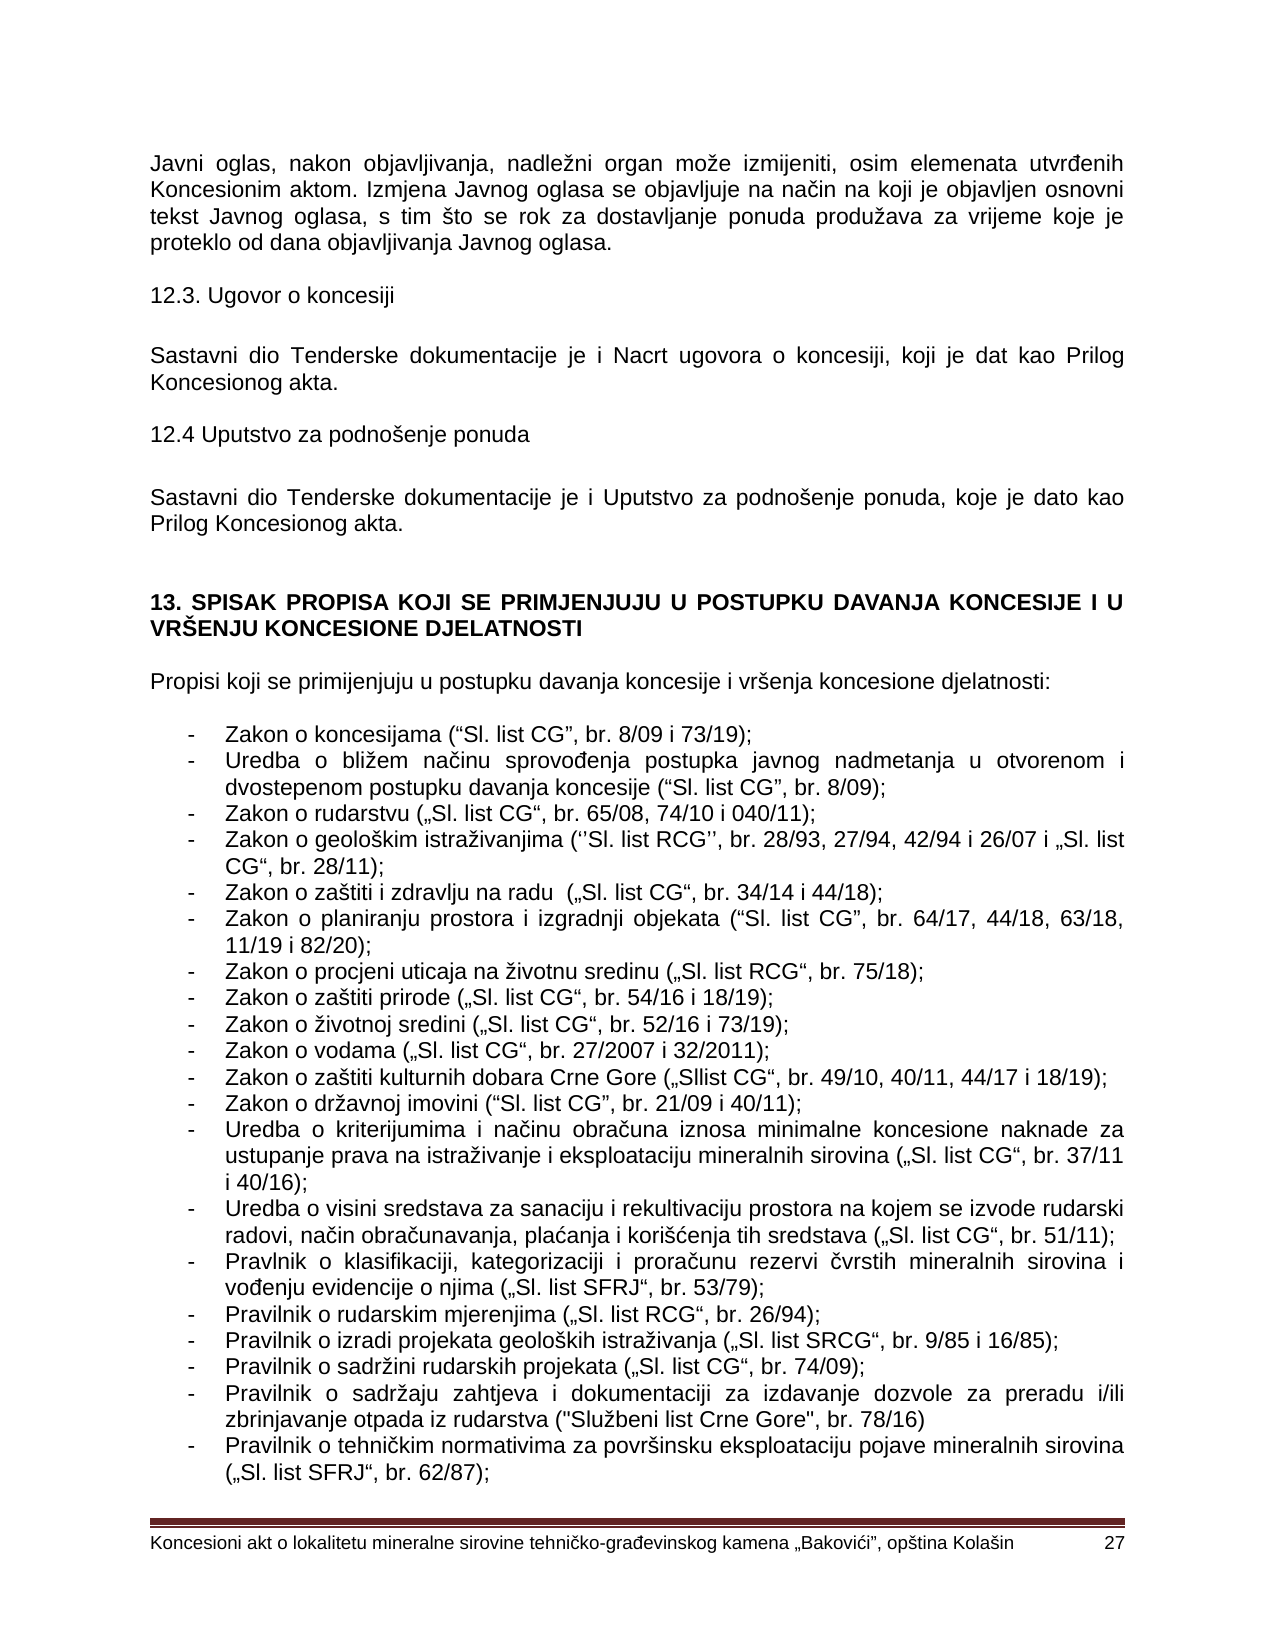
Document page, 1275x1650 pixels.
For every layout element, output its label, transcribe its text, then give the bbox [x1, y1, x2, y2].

list Pravilnik o sadržini rudarskih projekata („Sl. list CG“, br. 74/09); [187, 1353, 1125, 1380]
subtitle 12.3. Ugovor o koncesiji [150, 282, 1125, 308]
list Uredba o visini sredstava za sanaciju i rekultivaciju prostora na kojem se izvode rudarski radovi, način obračunavanja, plaćanja i korišćenja tih sredstava („Sl. list CG“, br. 51/11); [187, 1195, 1125, 1248]
list Uredba o kriterijumima i načinu obračuna iznosa minimalne koncesione naknade za ustupanje prava na istraživanje i eksploataciju mineralnih sirovina („Sl. list CG“, br. 37/11 i 40/16); [187, 1116, 1125, 1195]
list Pravlnik o klasifikaciji, kategorizaciji i proračunu rezervi čvrstih mineralnih sirovina i vođenju evidencije o njima („Sl. list SFRJ“, br. 53/79); [187, 1248, 1125, 1301]
list Zakon o vodama („Sl. list CG“, br. 27/2007 i 32/2011); [187, 1037, 1125, 1063]
list Zakon o životnoj sredini („Sl. list CG“, br. 52/16 i 73/19); [187, 1011, 1125, 1037]
list Zakon o koncesijama (“Sl. list CG”, br. 8/09 i 73/19); [187, 721, 1125, 747]
text Propisi koji se primijenjuju u postupku davanja koncesije i vršenja koncesione djelatnosti: [150, 668, 1125, 694]
list Zakon o procjeni uticaja na životnu sredinu („Sl. list RCG“, br. 75/18); [187, 958, 1125, 984]
list Zakon o zaštiti kulturnih dobara Crne Gore („Sllist CG“, br. 49/10, 40/11, 44/17 i 18/19); [187, 1063, 1125, 1090]
text Javni oglas, nakon objavljivanja, nadležni organ može izmijeniti, osim elemenata utvrđenih Koncesionim aktom. Izmjena Javnog oglasa se objavljuje na način na koji je objavljen osnovni tekst Javnog oglasa, s tim što se rok za dostavljanje ponuda produžava za vrijeme koje je proteklo od dana objavljivanja Javnog oglasa. [150, 150, 1125, 255]
list Pravilnik o rudarskim mjerenjima („Sl. list RCG“, br. 26/94); [187, 1301, 1125, 1327]
list Zakon o geološkim istraživanjima (‘’Sl. list RCG’’, br. 28/93, 27/94, 42/94 i 26/07 i „Sl. list CG“, br. 28/11); [187, 826, 1125, 879]
subtitle 13. SPISAK PROPISA KOJI SE PRIMJENJUJU U POSTUPKU DAVANJA KONCESIJE I U VRŠENJU KONCESIONE DJELATNOSTI [150, 589, 1125, 642]
subtitle 12.4 Uputstvo za podnošenje ponuda [150, 421, 1125, 448]
list Zakon o rudarstvu („Sl. list CG“, br. 65/08, 74/10 i 040/11); [187, 800, 1125, 826]
list Zakon o planiranju prostora i izgradnji objekata (“Sl. list CG”, br. 64/17, 44/18, 63/18, 11/19 i 82/20); [187, 905, 1125, 958]
text Sastavni dio Tenderske dokumentacije je i Uputstvo za podnošenje ponuda, koje je dato kao Prilog Koncesionog akta. [150, 484, 1125, 536]
list Zakon o zaštiti i zdravlju na radu („Sl. list CG“, br. 34/14 i 44/18); [187, 879, 1125, 905]
list Pravilnik o tehničkim normativima za površinsku eksploataciju pojave mineralnih sirovina („Sl. list SFRJ“, br. 62/87); [187, 1432, 1125, 1485]
list Zakon o državnoj imovini (“Sl. list CG”, br. 21/09 i 40/11); [187, 1090, 1125, 1116]
list Zakon o zaštiti prirode („Sl. list CG“, br. 54/16 i 18/19); [187, 984, 1125, 1011]
list Pravilnik o sadržaju zahtjeva i dokumentaciji za izdavanje dozvole za preradu i/ili zbrinjavanje otpada iz rudarstva ("Službeni list Crne Gore", br. 78/16) [187, 1380, 1125, 1432]
list Uredba o bližem načinu sprovođenja postupka javnog nadmetanja u otvorenom i dvostepenom postupku davanja koncesije (“Sl. list CG”, br. 8/09); [187, 747, 1125, 800]
list Pravilnik o izradi projekata geoloških istraživanja („Sl. list SRCG“, br. 9/85 i 16/85); [187, 1327, 1125, 1353]
text Sastavni dio Tenderske dokumentacije je i Nacrt ugovora o koncesiji, koji je dat kao Prilog Koncesionog akta. [150, 342, 1125, 395]
